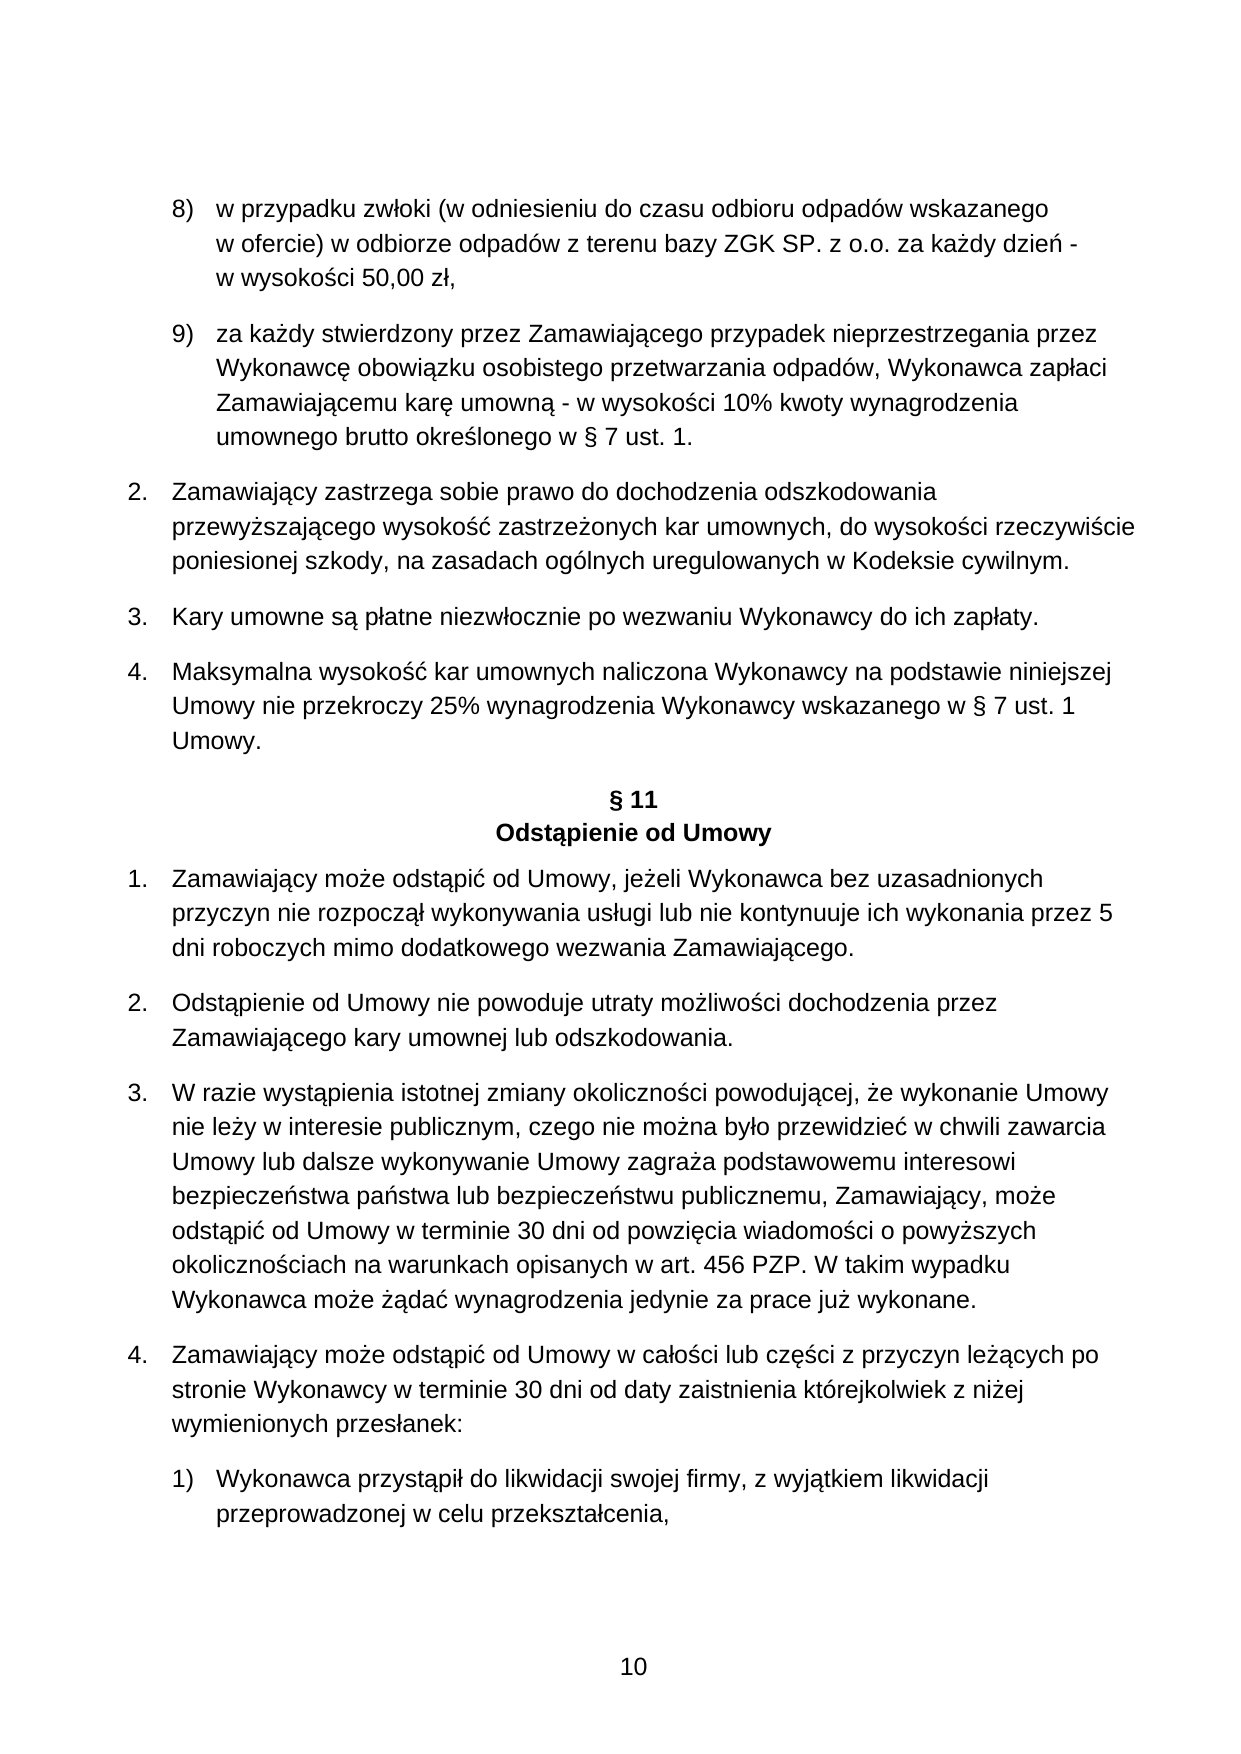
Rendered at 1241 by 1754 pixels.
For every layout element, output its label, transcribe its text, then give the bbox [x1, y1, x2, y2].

list w przypadku zwłoki (w odniesieniu do czasu odbioru odpadów wskazanego w ofercie) w odbiorze odpadów z terenu bazy ZGK SP. z o.o. za każdy dzień -w wysokości 50,00 zł, [172, 194, 1140, 292]
list Zamawiający może odstąpić od Umowy, jeżeli Wykonawca bez uzasadnionych przyczyn nie rozpoczął wykonywania usługi lub nie kontynuuje ich wykonania przez 5 dni roboczych mimo dodatkowego wezwania Zamawiającego. [127, 864, 1140, 962]
list Zamawiający zastrzega sobie prawo do dochodzenia odszkodowania przewyższającego wysokość zastrzeżonych kar umownych, do wysokości rzeczywiście poniesionej szkody, na zasadach ogólnych uregulowanych w Kodeksie cywilnym. [127, 477, 1140, 575]
list Odstąpienie od Umowy nie powoduje utraty możliwości dochodzenia przez Zamawiającego kary umownej lub odszkodowania. [127, 988, 1140, 1051]
list Zamawiający może odstąpić od Umowy w całości lub części z przyczyn leżących po stronie Wykonawcy w terminie 30 dni od daty zaistnienia którejkolwiek z niżej wymienionych przesłanek: [127, 1340, 1140, 1438]
list Kary umowne są płatne niezwłocznie po wezwaniu Wykonawcy do ich zapłaty. [127, 602, 1140, 630]
list za każdy stwierdzony przez Zamawiającego przypadek nieprzestrzegania przez Wykonawcę obowiązku osobistego przetwarzania odpadów, Wykonawca zapłaci Zamawiającemu karę umowną - w wysokości 10% kwoty wynagrodzenia umownego brutto określonego w § 7 ust. 1. [172, 318, 1140, 451]
list Maksymalna wysokość kar umownych naliczona Wykonawcy na podstawie niniejszej Umowy nie przekroczy 25% wynagrodzenia Wykonawcy wskazanego w § 7 ust. 1 Umowy. [127, 657, 1140, 754]
list Wykonawca przystąpił do likwidacji swojej firmy, z wyjątkiem likwidacji przeprowadzonej w celu przekształcenia, [172, 1464, 1140, 1528]
list W razie wystąpienia istotnej zmiany okoliczności powodującej, że wykonanie Umowy nie leży w interesie publicznym, czego nie można było przewidzieć w chwili zawarcia Umowy lub dalsze wykonywanie Umowy zagraża podstawowemu interesowi bezpieczeństwa państwa lub bezpieczeństwu publicznemu, Zamawiający, może odstąpić od Umowy w terminie 30 dni od powzięcia wiadomości o powyższych okolicznościach na warunkach opisanych w art. 456 PZP. W takim wypadku Wykonawca może żądać wynagrodzenia jedynie za prace już wykonane. [127, 1078, 1140, 1313]
subtitle § 11 Odstąpienie od Umowy [127, 785, 1140, 847]
